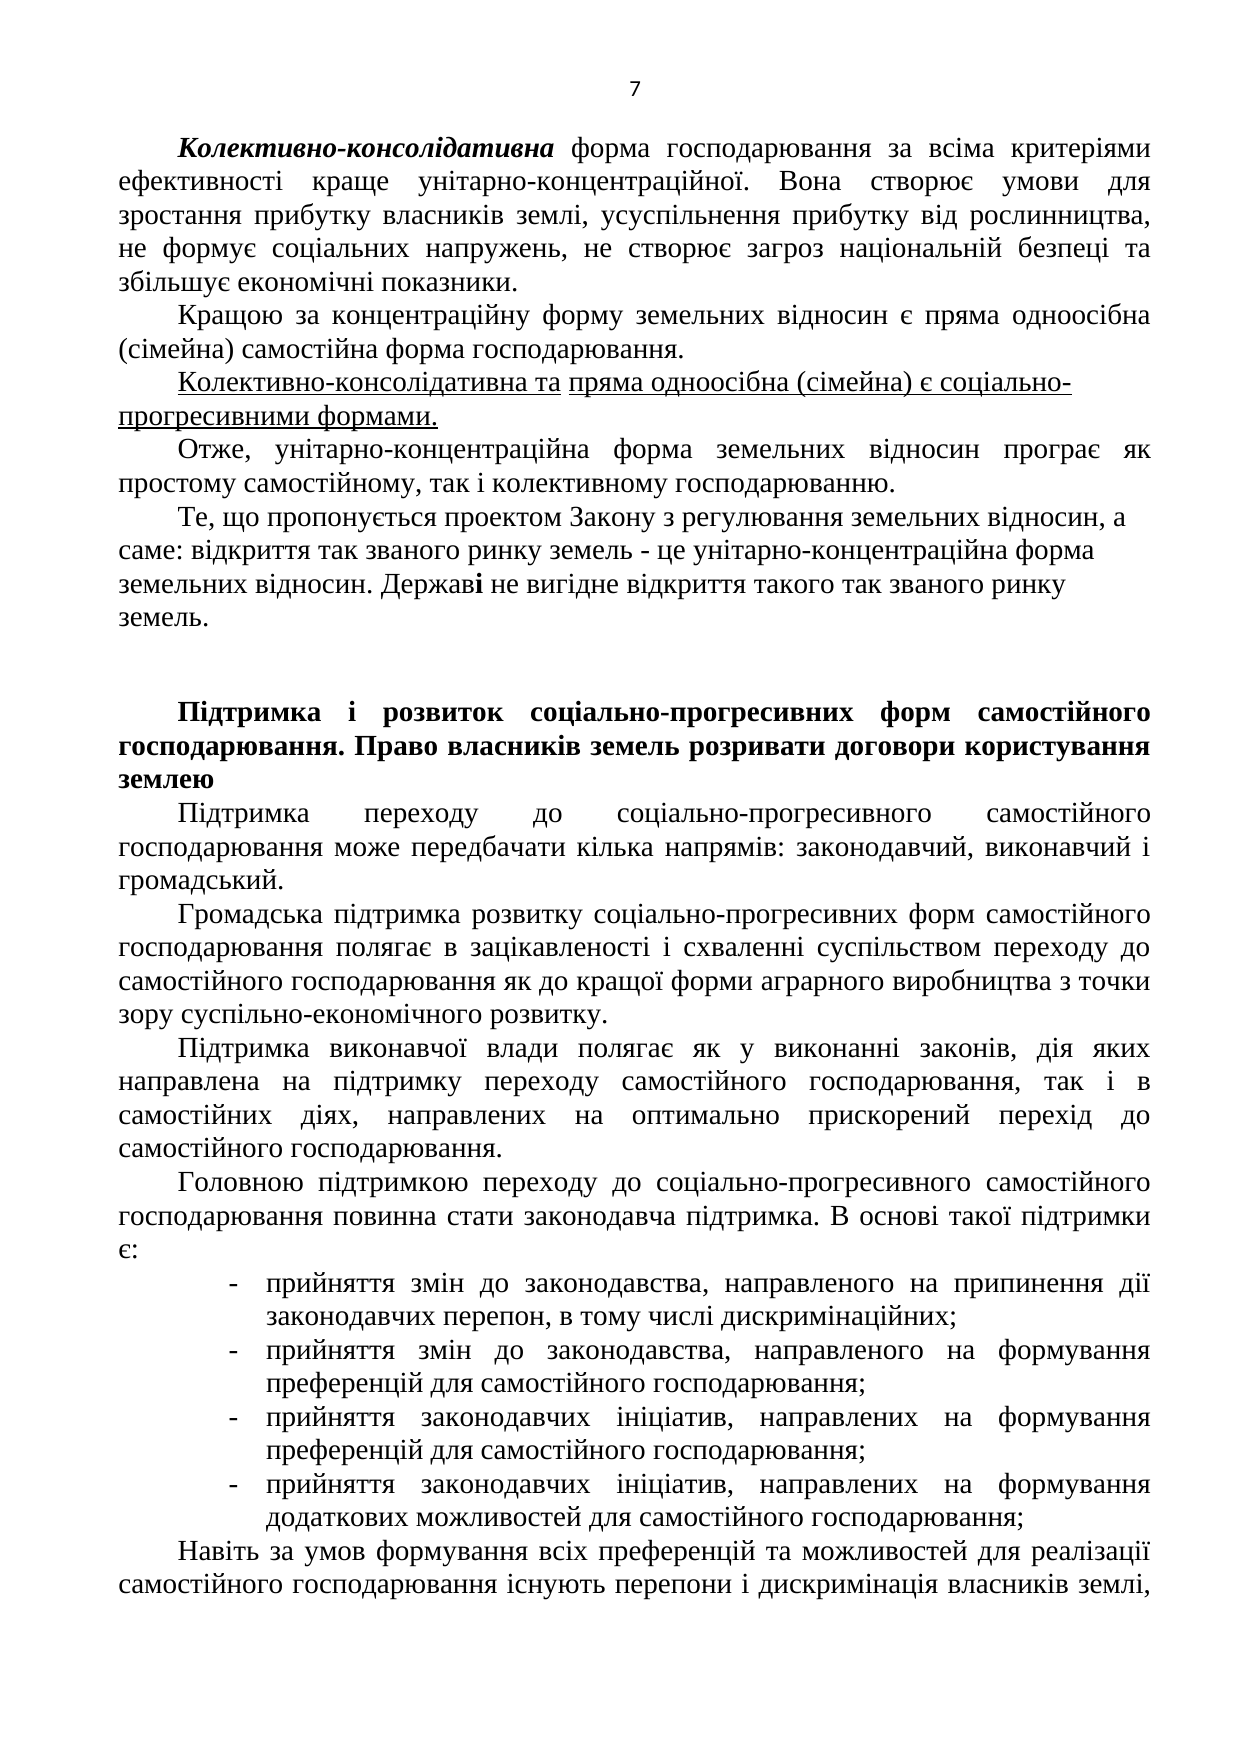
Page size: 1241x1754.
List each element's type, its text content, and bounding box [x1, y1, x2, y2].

text Підтримка виконавчої влади полягає як у виконанні законів, дія яких направлена на підтримку переходу самостійного господарювання, так і в самостійних діях, направлених на оптимально прискорений перехід до самостійного господарювання. [118, 1030, 1152, 1164]
text Підтримка переходу до соціально-прогресивного самостійного господарювання може передбачати кілька напрямів: законодавчий, виконавчий і громадський. [118, 795, 1152, 896]
text Колективно-консолідативна та пряма одноосібна (сімейна) є соціально-прогресивними формами. [118, 364, 1152, 432]
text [118, 1533, 1152, 1600]
list прийняття змін до законодавства, направленого на формування преференцій для самостійного господарювання; [228, 1332, 1152, 1399]
list прийняття змін до законодавства, направленого на припинення дії законодавчих перепон, в тому числі дискримінаційних; [228, 1265, 1152, 1332]
list прийняття законодавчих ініціатив, направлених на формування преференцій для самостійного господарювання; [228, 1399, 1152, 1466]
list прийняття законодавчих ініціатив, направлених на формування додаткових можливостей для самостійного господарювання; [228, 1466, 1152, 1533]
text Підтримка і розвиток соціально-прогресивних форм самостійного господарювання. Право власників земель розривати договори користування землею [118, 694, 1152, 795]
subtitle Колективно-консолідативна форма господарювання за всіма критеріями ефективності краще унітарно-концентраційної. Вона створює умови для зростання прибутку власників землі, усуспільнення прибутку від рослинництва, не формує соціальних напружень, не створює загроз національній безпеці та збільшує економічні показники. [118, 130, 1152, 297]
text Те, що пропонується проектом Закону з регулювання земельних відносин, а саме: відкриття так званого ринку земель - це унітарно-концентраційна форма земельних відносин. Державі не вигідне відкриття такого так званого ринку земель. [118, 499, 1152, 633]
subtitle Отже, унітарно-концентраційна форма земельних відносин програє як простому самостійному, так і колективному господарюванню. [118, 432, 1152, 499]
text Громадська підтримка розвитку соціально-прогресивних форм самостійного господарювання полягає в зацікавленості і схваленні суспільством переходу до самостійного господарювання як до кращої форми аграрного виробництва з точки зору суспільно-економічного розвитку. [118, 896, 1152, 1030]
subtitle Кращою за концентраційну форму земельних відносин є пряма одноосібна (сімейна) самостійна форма господарювання. [118, 297, 1152, 364]
text Головною підтримкою переходу до соціально-прогресивного самостійного господарювання повинна стати законодавча підтримка. В основі такої підтримки є: [118, 1164, 1152, 1265]
